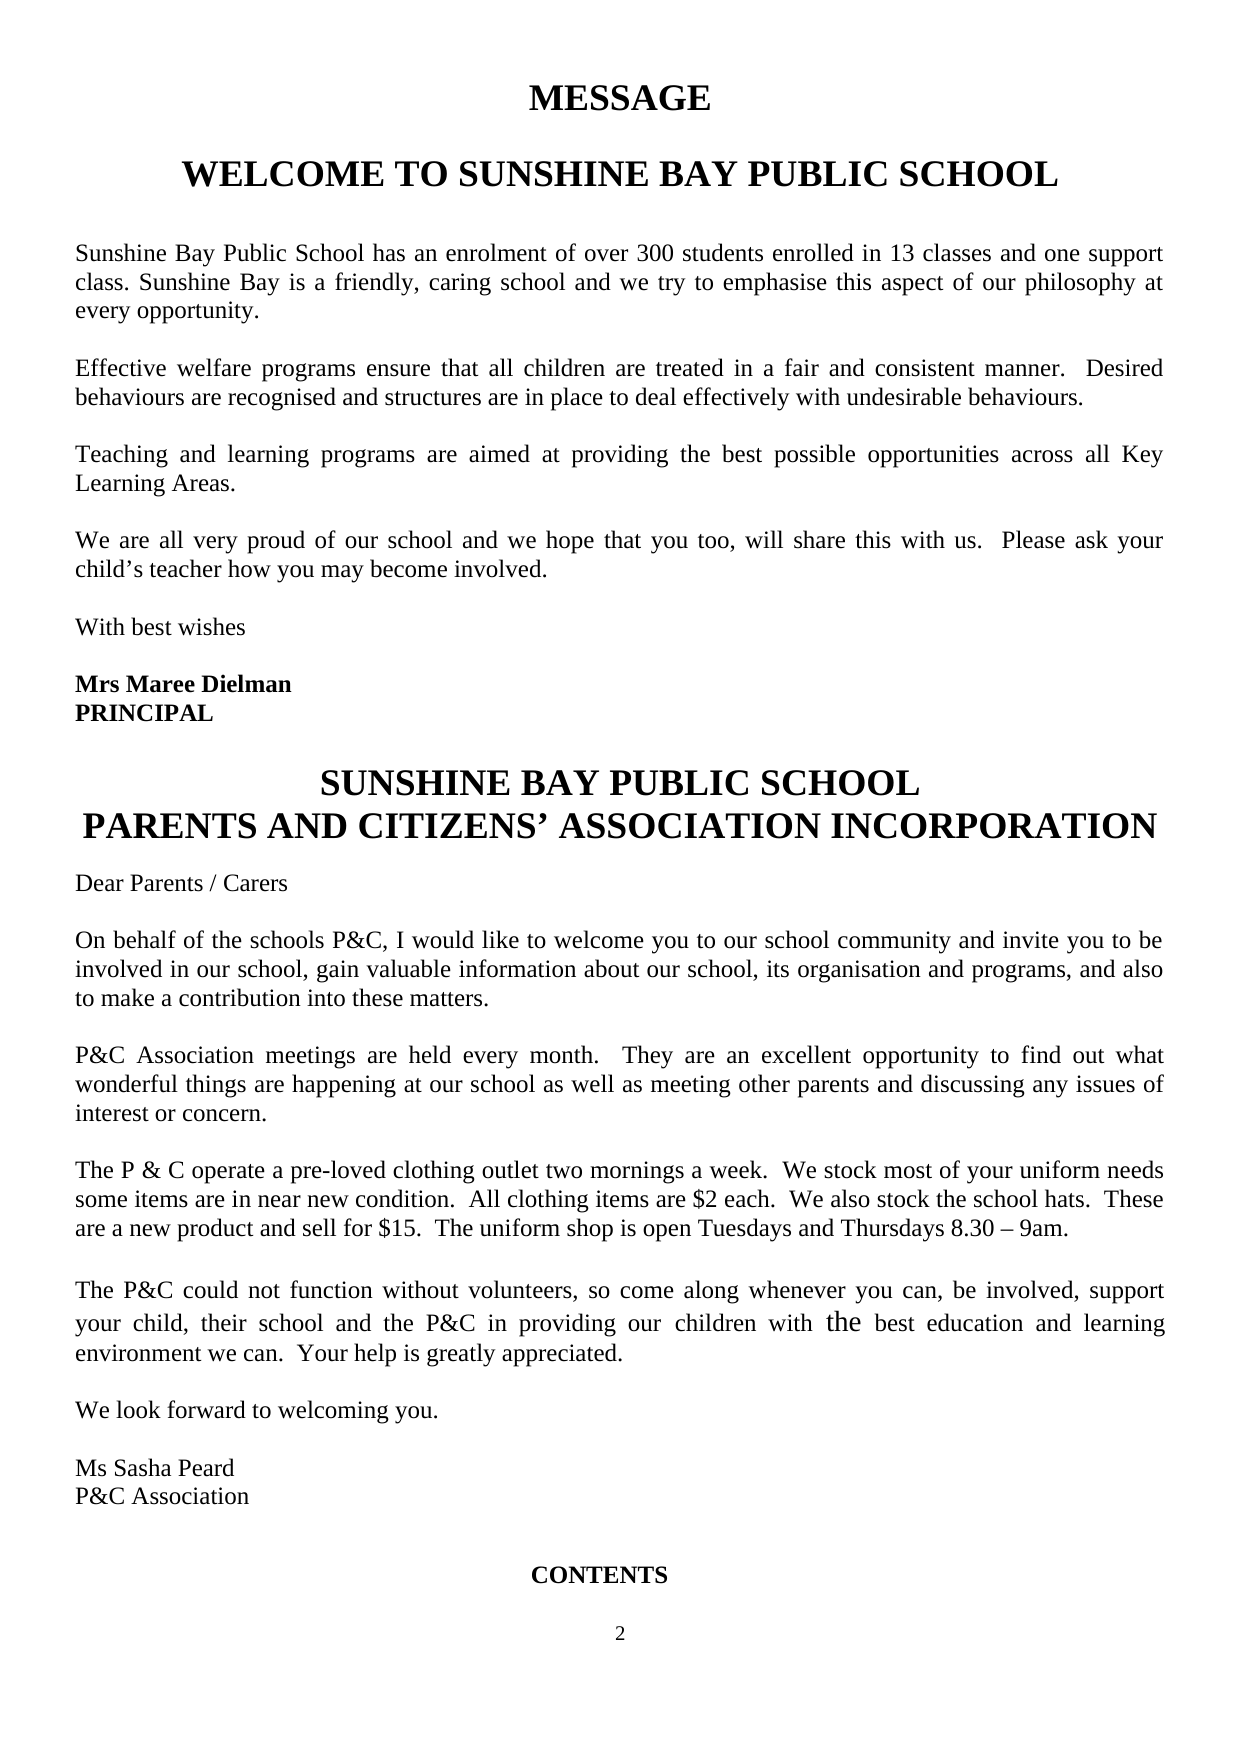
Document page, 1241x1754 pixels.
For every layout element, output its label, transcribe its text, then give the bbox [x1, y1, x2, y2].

text P&C Association meetings are held every month. They are an excellent opportunity to find out what wonderful things are happening at our school as well as meeting other parents and discussing any issues of interest or concern. [75, 1041, 1165, 1127]
text Dear Parents / Carers [75, 868, 1165, 897]
text We are all very proud of our school and we hope that you too, will share this with us. Please ask your child’s teacher how you may become involved. [75, 525, 1165, 583]
text Mrs Maree Dielman [75, 669, 1165, 698]
text PARENTS AND CITIZENS’ ASSOCIATION INCORPORATION [75, 803, 1165, 846]
text On behalf of the schools P&C, I would like to welcome you to our school community and invite you to be involved in our school, gain valuable information about our school, its organisation and programs, and also to make a contribution into these matters. [75, 926, 1165, 1012]
text The P & C operate a pre-loved clothing outlet two mornings a week. We stock most of your uniform needs some items are in near new condition. All clothing items are $2 each. We also stock the school hats. These are a new product and sell for $15. The uniform shop is open Tuesdays and Thursdays 8.30 – 9am. [75, 1156, 1165, 1242]
text With best wishes [75, 612, 1165, 640]
text Teaching and learning programs are aimed at providing the best possible opportunities across all Key Learning Areas. [75, 439, 1165, 497]
text CONTENTS [112, 1560, 1086, 1589]
text We look forward to welcoming you. [75, 1395, 1165, 1424]
text SUNSHINE BAY PUBLIC SCHOOL [75, 760, 1165, 803]
text WELCOME TO SUNSHINE BAY PUBLIC SCHOOL [75, 152, 1165, 195]
text Ms Sasha Peard [75, 1453, 1165, 1481]
text PRINCIPAL [75, 698, 1165, 727]
text MESSAGE [75, 75, 1165, 118]
text Effective welfare programs ensure that all children are treated in a fair and consistent manner. Desired behaviours are recognised and structures are in place to deal effectively with undesirable behaviours. [75, 353, 1165, 410]
text The P&C could not function without volunteers, so come along whenever you can, be involved, support your child, their school and the P&C in providing our children with the best education and learning environment we can. Your help is greatly appreciated. [75, 1275, 1165, 1366]
text Sunshine Bay Public School has an enrolment of over 300 students enrolled in 13 classes and one support class. Sunshine Bay is a friendly, caring school and we try to emphasise this aspect of our philosophy at every opportunity. [75, 238, 1165, 324]
text P&C Association [75, 1481, 1165, 1510]
